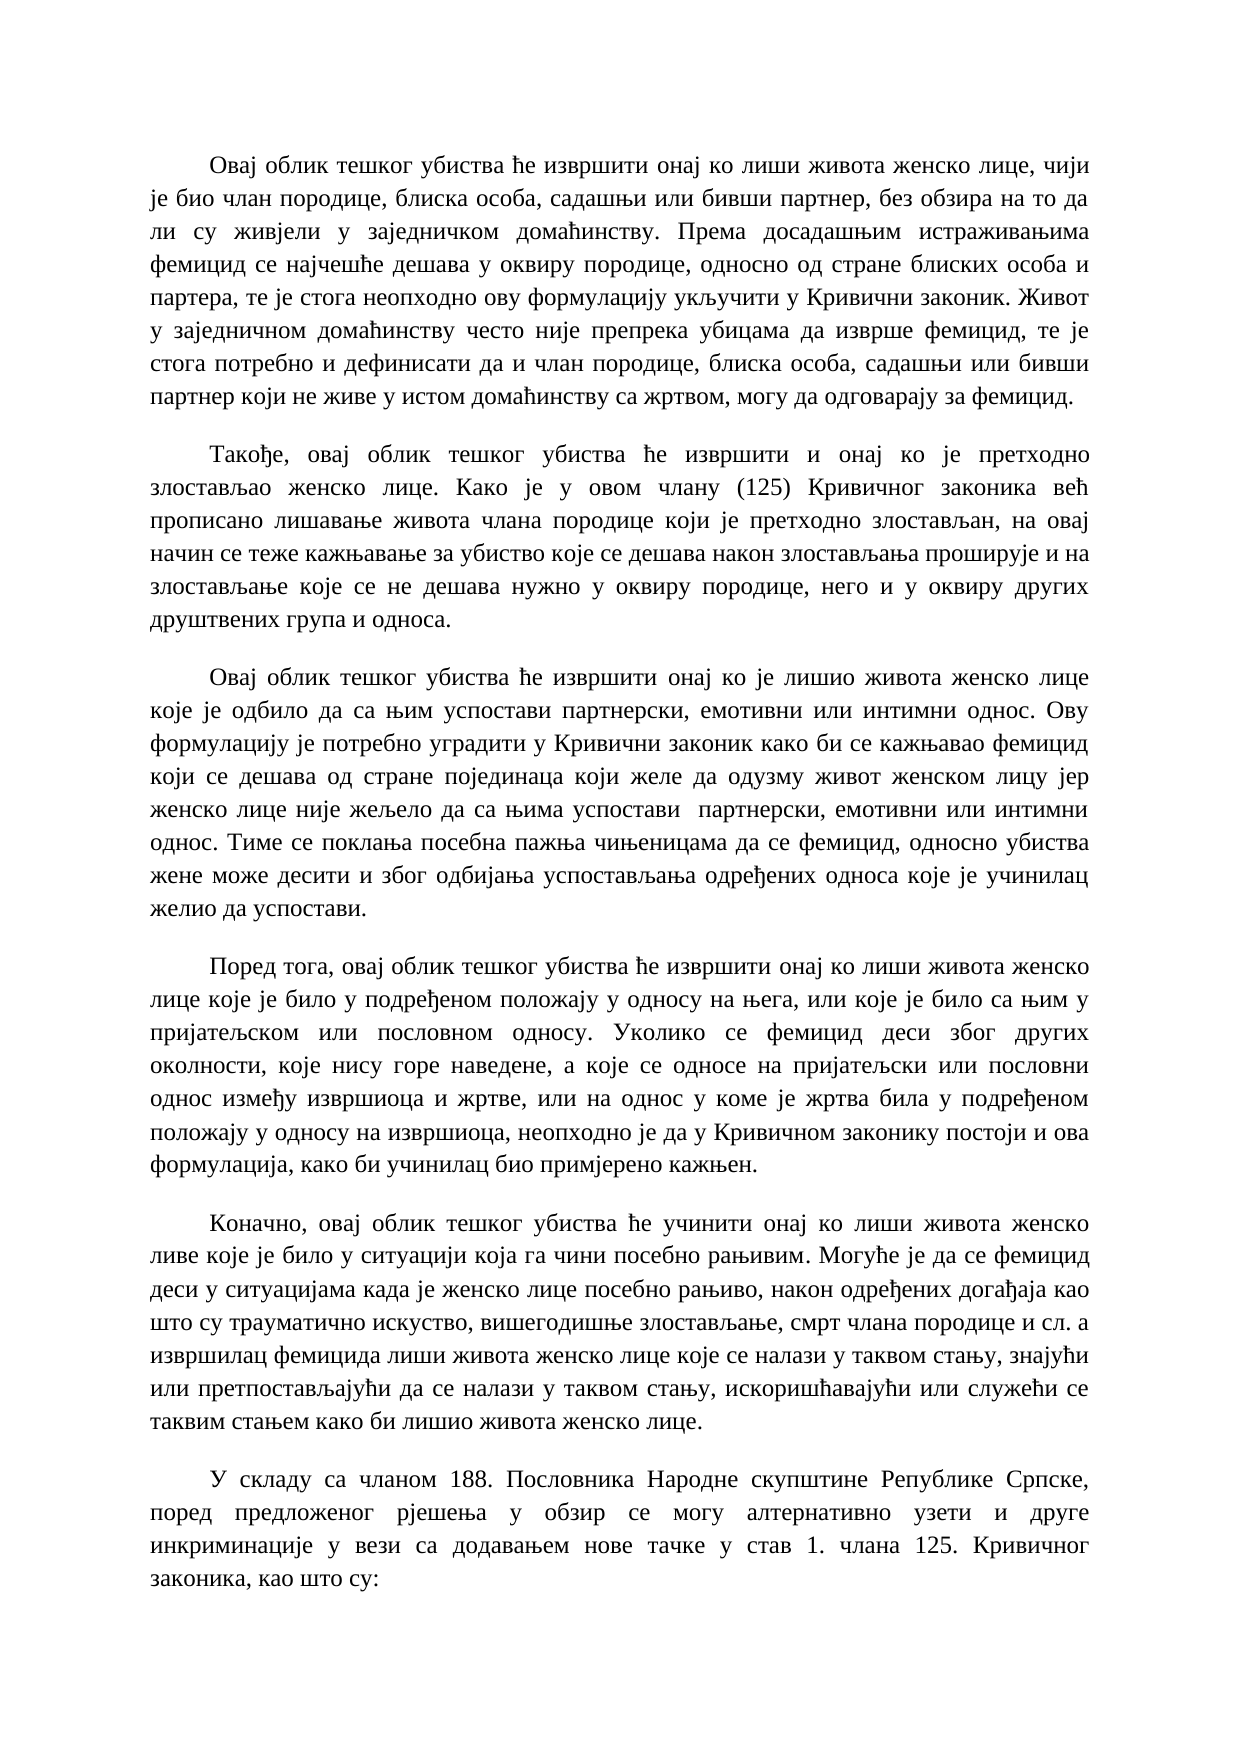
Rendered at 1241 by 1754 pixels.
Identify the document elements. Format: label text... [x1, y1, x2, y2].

text Поред тога, овај облик тешког убиства ће извршити онај ко лиши живота женско лице које је било у подређеном положају у односу на њега, или које је било са њим у пријатељском или пословном односу. Уколико се фемицид деси због других околности, које нису горе наведене, а које се односе на пријатељски или пословни однос између извршиоца и жртве, или на однос у коме је жртва била у подређеном положају у односу на извршиоца, неопходно је да у Кривичном законику постоји и ова формулација, како би учинилац био примјерено кажњен. [150, 951, 1090, 1178]
text У складу са чланом 188. Пословника Народне скупштине Републике Српске, поред предложеног рјешења у обзир се могу алтернативно узети и друге инкриминације у вези са додавањем нове тачке у став 1. члана 125. Кривичног законика, као што су: [150, 1464, 1090, 1592]
text Такође, овај облик тешког убиства ће извршити и онај ко је претходно злостављао женско лице. Како је у овом члану (125) Кривичног законика већ прописано лишавање живота члана породице који је претходно злостављан, на овај начин се теже кажњавање за убиство које се дешава након злостављања проширује и на злостављање које се не дешава нужно у оквиру породице, него и у оквиру других друштвених група и односа. [150, 439, 1090, 633]
text Овај облик тешког убиства ће извршити онај ко је лишио живота женско лице које је одбило да са њим успостави партнерски, емотивни или интимни однос. Ову формулацију је потребно уградити у Кривични законик како би се кажњавао фемицид који се дешава од стране појединаца који желе да одузму живот женском лицу јер женско лице није жељело да са њима успостави партнерски, емотивни или интимни однос. Тиме се поклања посебна пажња чињеницама да се фемицид, односно убиства жене може десити и због одбијања успостављања одређених односа које је учинилац желио да успостави. [150, 662, 1090, 922]
text Овај облик тешког убиства ће извршити онај ко лиши живота женско лице, чији је био члан породице, блиска особа, садашњи или бивши партнер, без обзира на то да ли су живјели у заједничком домаћинству. Према досадашњим истраживањима фемицид се најчешће дешава у оквиру породице, односно од стране блиских особа и партера, те је стога неопходно ову формулацију укључити у Кривични законик. Живот у заједничном домаћинству често није препрека убицама да изврше фемицид, те је стога потребно и дефинисати да и члан породице, блиска особа, садашњи или бивши партнер који не живе у истом домаћинству са жртвом, могу да одговарају за фемицид. [150, 150, 1090, 410]
text Коначно, овај облик тешког убиства ће учинити онај ко лиши живота женско ливе које је било у ситуацији која га чини посебно рањивим. Могуће је да се фемицид деси у ситуацијама када је женско лице посебно рањиво, након одређених догађаја као што су трауматично искуство, вишегодишње злостављање, смрт члана породице и сл. а извршилац фемицида лиши живота женско лице које се налази у таквом стању, знајући или претпостављајући да се налази у таквом стању, искоришћавајући или служећи се таквим стањем како би лишио живота женско лице. [150, 1208, 1090, 1434]
